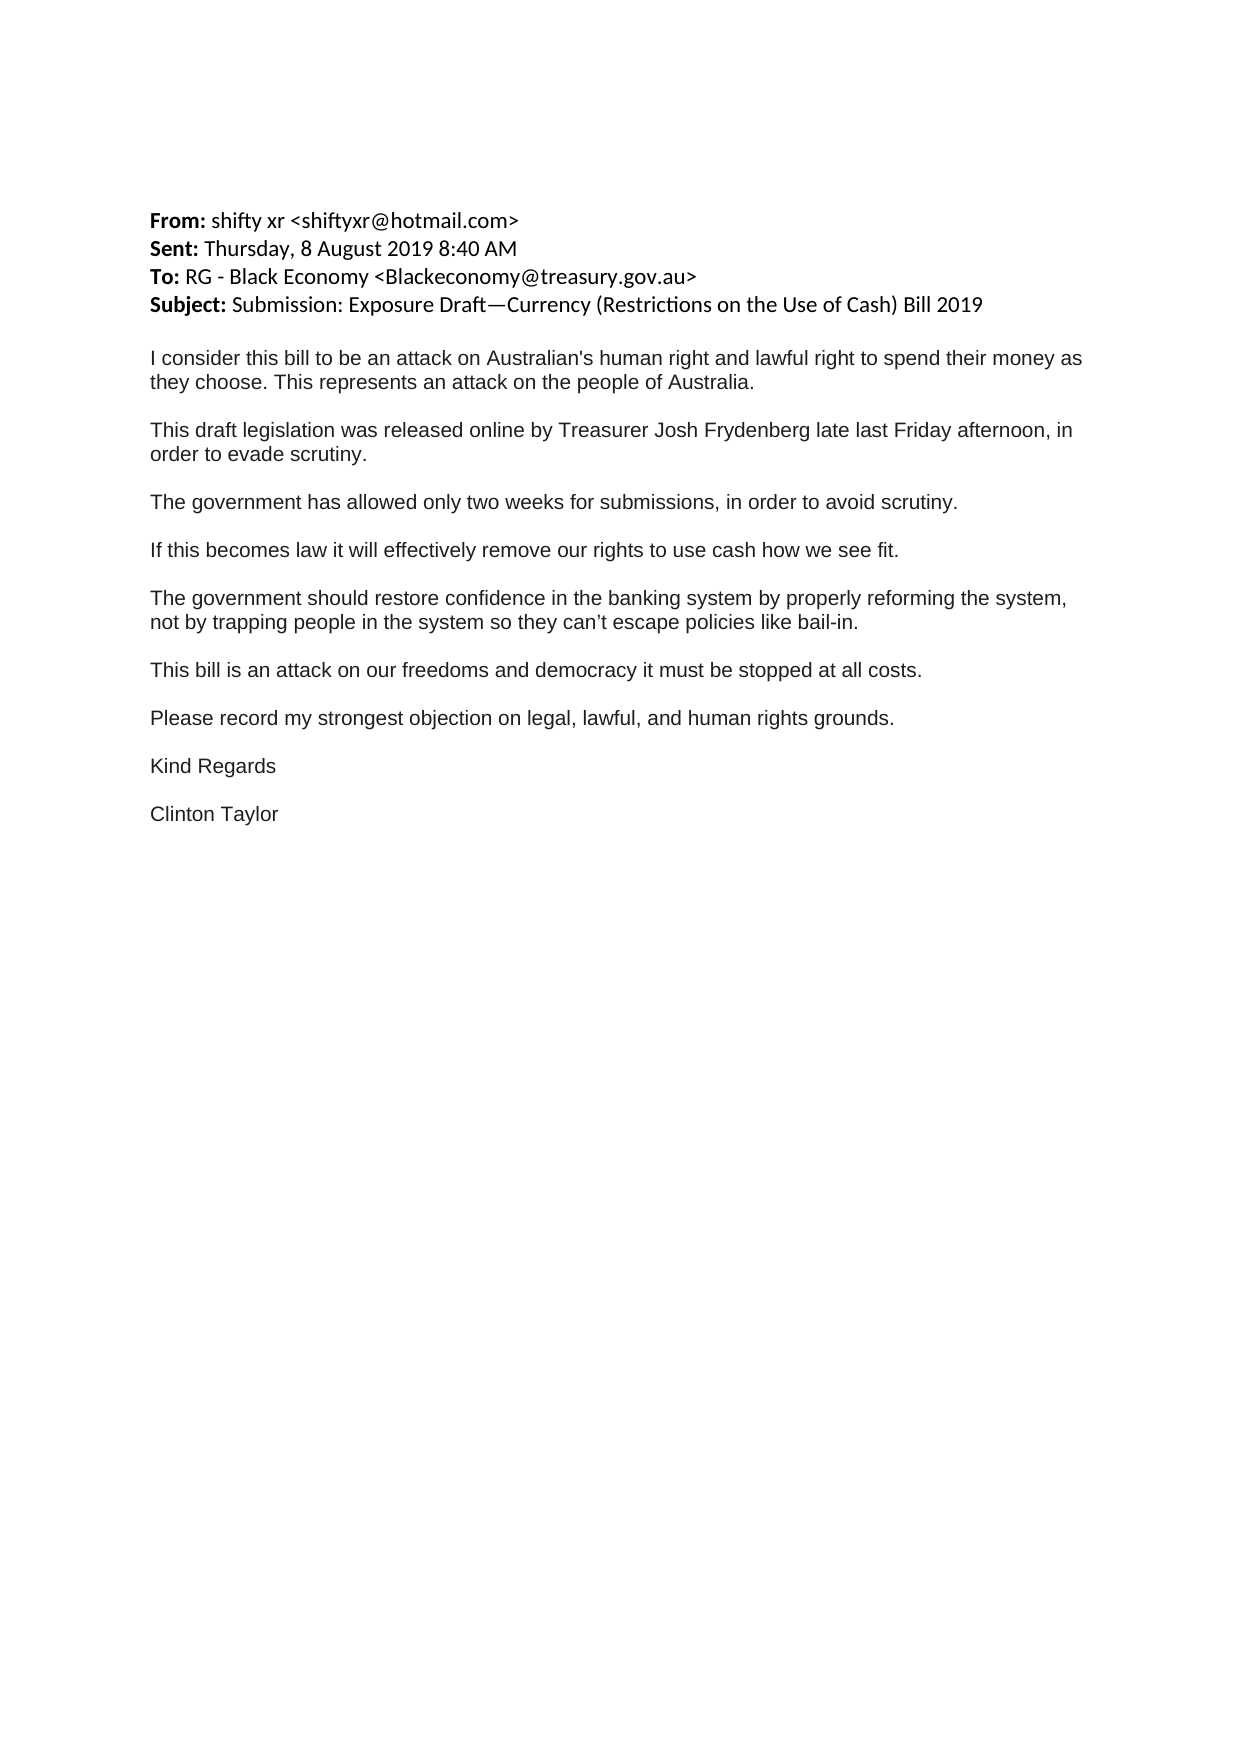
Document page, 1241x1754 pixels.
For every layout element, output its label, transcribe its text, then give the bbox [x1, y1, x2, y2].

text I consider this bill to be an attack on Australian's human right and lawful right to spend their money as they choose. This represents an attack on the people of Australia. This draft legislation was released online by Treasurer Josh Frydenberg late last Friday afternoon, in order to evade scrutiny. The government has allowed only two weeks for submissions, in order to avoid scrutiny. If this becomes law it will effectively remove our rights to use cash how we see fit. The government should restore confidence in the banking system by properly reforming the system, not by trapping people in the system so they can’t escape policies like bail-in. This bill is an attack on our freedoms and democracy it must be stopped at all costs. Please record my strongest objection on legal, lawful, and human rights grounds. Kind Regards [150, 346, 1090, 777]
text Clinton Taylor [150, 801, 1090, 825]
text From: shifty xr <shiftyxr@hotmail.com> Sent: Thursday, 8 August 2019 8:40 AM To: RG - Black Economy <Blackeconomy@treasury.gov.au> Subject: Submission: Exposure Draft—Currency (Restrictions on the Use of Cash) Bill 2019 [150, 206, 1090, 318]
